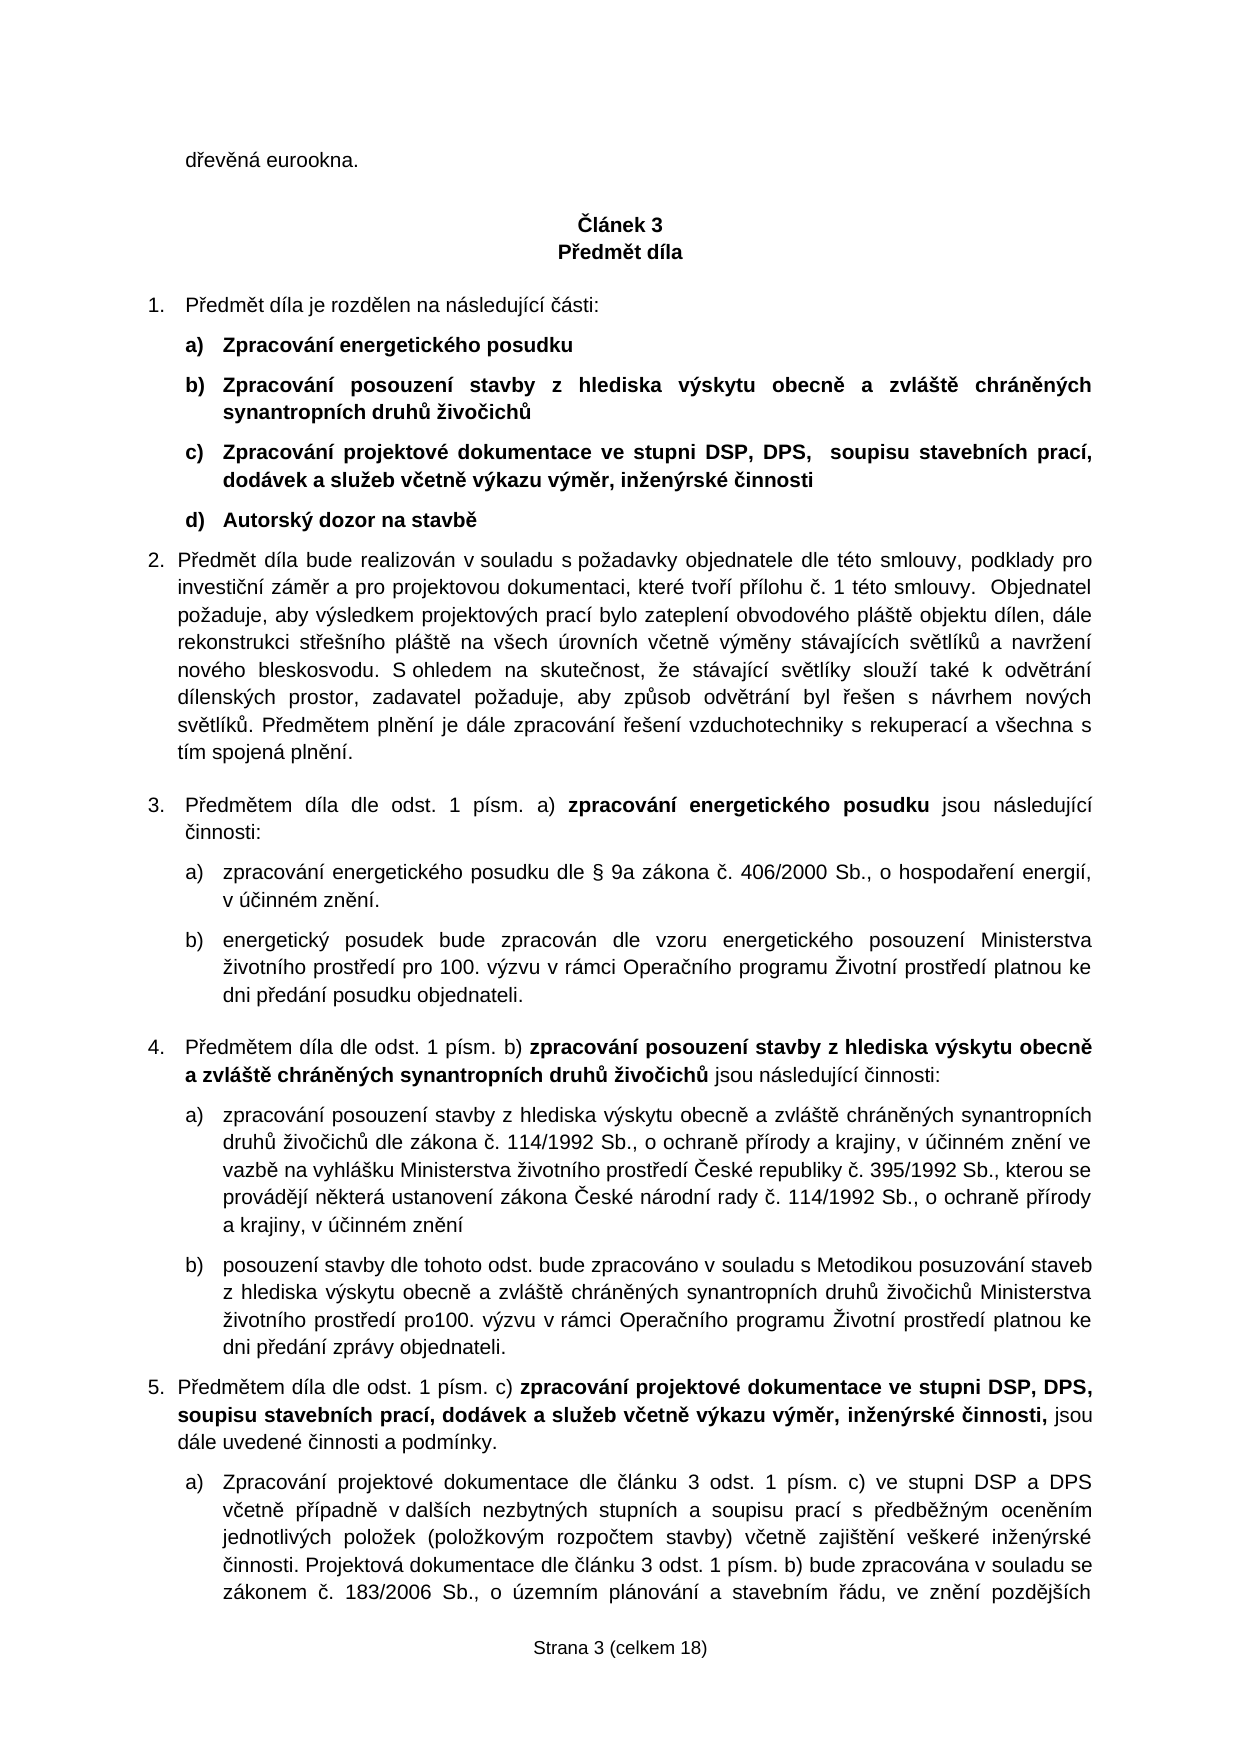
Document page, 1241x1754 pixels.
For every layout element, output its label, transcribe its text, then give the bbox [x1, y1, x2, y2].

list posouzení stavby dle tohoto odst. bude zpracováno v souladu s Metodikou posuzování staveb z hlediska výskytu obecně a zvláště chráněných synantropních druhů živočichů Ministerstva životního prostředí pro100. výzvu v rámci Operačního programu Životní prostředí platnou ke dni předání zprávy objednateli. [185, 1253, 1093, 1359]
list Předmětem díla dle odst. 1 písm. b) zpracování posouzení stavby z hlediska výskytu obecně a zvláště chráněných synantropních druhů živočichů jsou následující činnosti: [148, 1035, 1093, 1087]
text Předmět díla [148, 240, 1093, 264]
list zpracování posouzení stavby z hlediska výskytu obecně a zvláště chráněných synantropních druhů živočichů dle zákona č. 114/1992 Sb., o ochraně přírody a krajiny, v účinném znění ve vazbě na vyhlášku Ministerstva životního prostředí České republiky č. 395/1992 Sb., kterou se provádějí některá ustanovení zákona České národní rady č. 114/1992 Sb., o ochraně přírody a krajiny, v účinném znění [185, 1103, 1093, 1237]
list Zpracování posouzení stavby z hlediska výskytu obecně a zvláště chráněných synantropních druhů živočichů [185, 373, 1093, 424]
list Předmětem díla dle odst. 1 písm. a) zpracování energetického posudku jsou následující činnosti: [148, 793, 1093, 844]
list Předmět díla bude realizován v souladu s požadavky objednatele dle této smlouvy, podklady pro investiční záměr a pro projektovou dokumentaci, které tvoří přílohu č. 1 této smlouvy. Objednatel požaduje, aby výsledkem projektových prací bylo zateplení obvodového pláště objektu dílen, dále rekonstrukci střešního pláště na všech úrovních včetně výměny stávajících světlíků a navržení nového bleskosvodu. S ohledem na skutečnost, že stávající světlíky slouží také k odvětrání dílenských prostor, zadavatel požaduje, aby způsob odvětrání byl řešen s návrhem nových světlíků. Předmětem plnění je dále zpracování řešení vzduchotechniky s rekuperací a všechna s tím spojená plnění. [148, 548, 1093, 764]
list Zpracování energetického posudku [185, 333, 1093, 357]
list Předmětem díla dle odst. 1 písm. c) zpracování projektové dokumentace ve stupni DSP, DPS, soupisu stavebních prací, dodávek a služeb včetně výkazu výměr, inženýrské činnosti, jsou dále uvedené činnosti a podmínky. [148, 1375, 1093, 1454]
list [185, 1470, 1093, 1604]
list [148, 148, 1093, 172]
list energetický posudek bude zpracován dle vzoru energetického posouzení Ministerstva životního prostředí pro 100. výzvu v rámci Operačního programu Životní prostředí platnou ke dni předání posudku objednateli. [185, 928, 1093, 1007]
list Autorský dozor na stavbě [185, 508, 1093, 532]
list Zpracování projektové dokumentace ve stupni DSP, DPS, soupisu stavebních prací, dodávek a služeb včetně výkazu výměr, inženýrské činnosti [185, 440, 1093, 492]
list zpracování energetického posudku dle § 9a zákona č. 406/2000 Sb., o hospodaření energií, v účinném znění. [185, 860, 1093, 912]
list Předmět díla je rozdělen na následující části: [148, 293, 1093, 317]
text Článek 3 [148, 213, 1093, 237]
